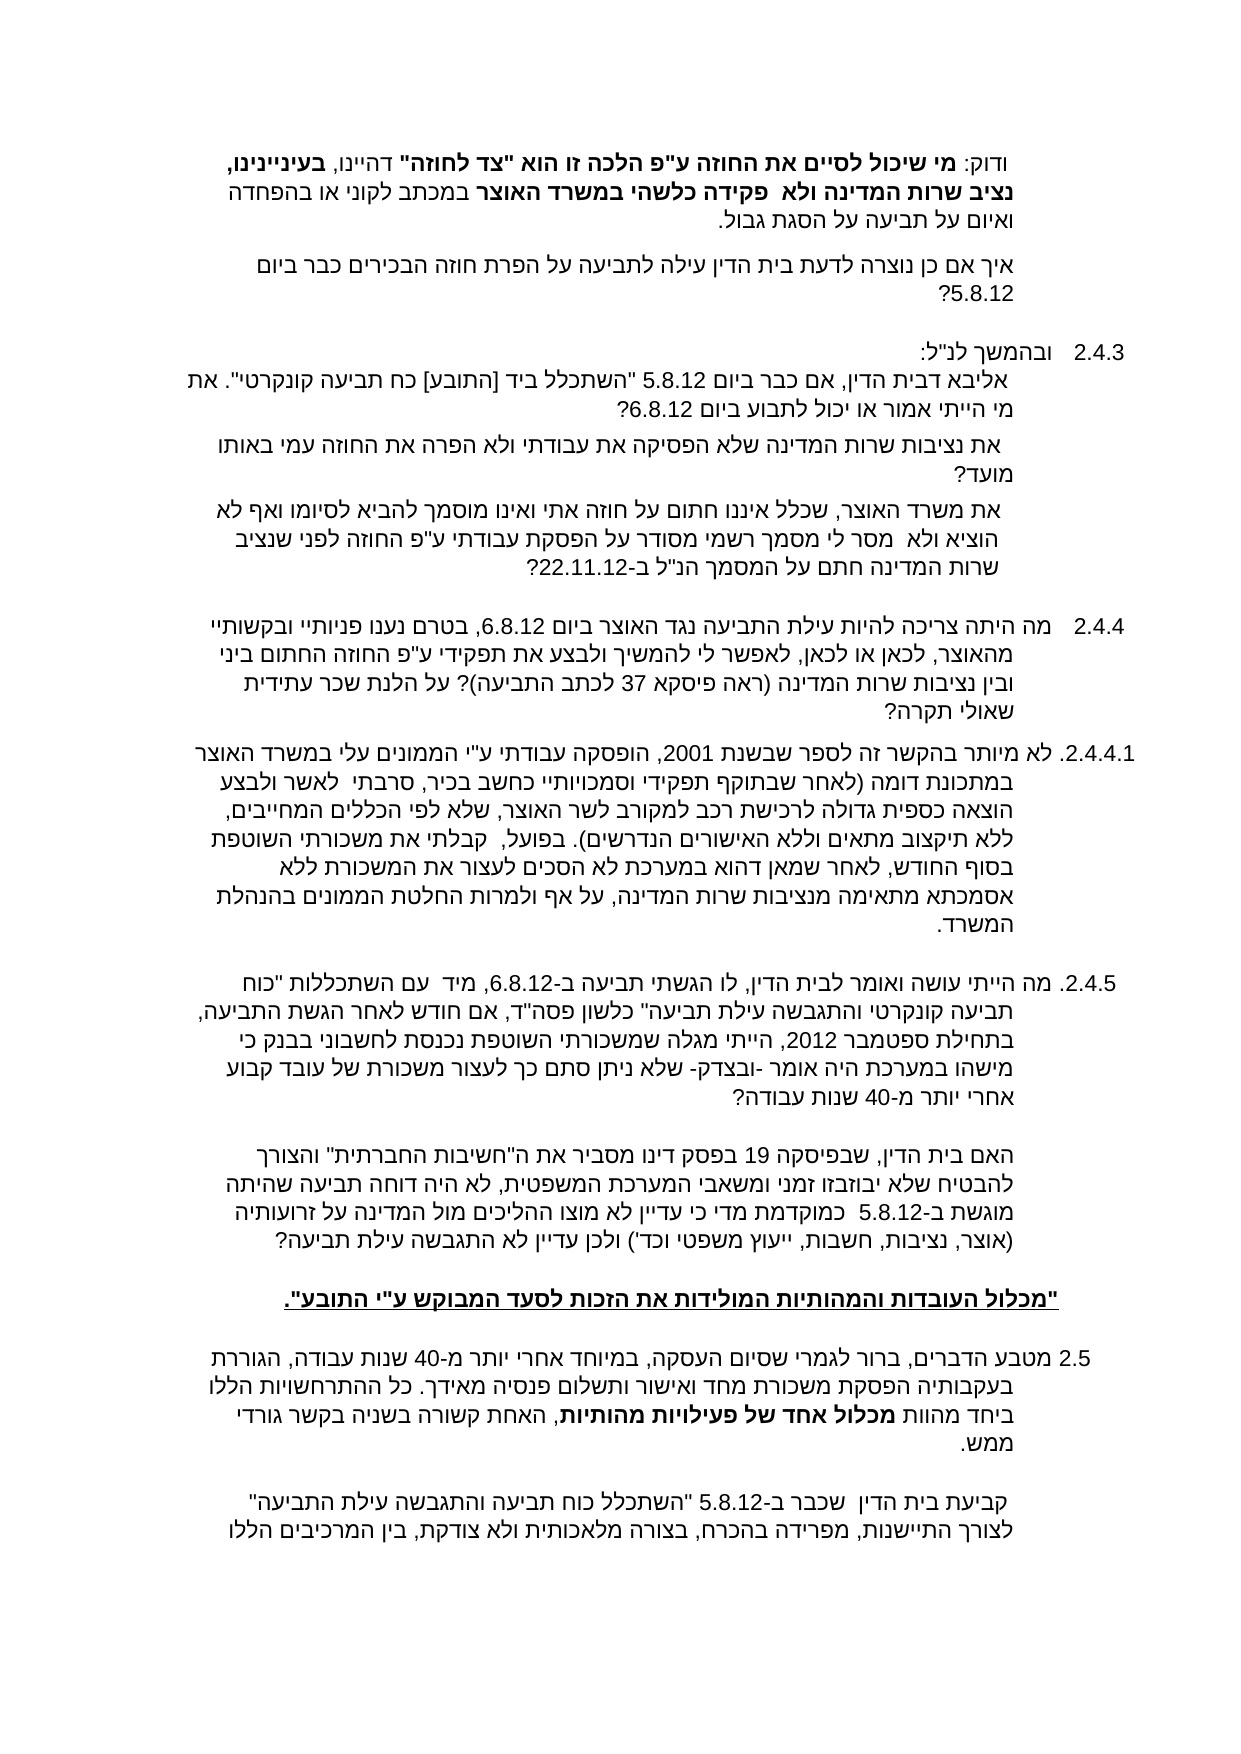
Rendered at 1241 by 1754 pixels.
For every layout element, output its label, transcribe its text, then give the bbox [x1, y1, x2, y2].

list את משרד האוצר, שכלל איננו חתום על חוזה אתי ואינו מוסמך להביא לסיומו ואף לא הוציא ולא מסר לי מסמך רשמי מסודר על הפסקת עבודתי ע"פ החוזה לפני שנציב שרות המדינה חתם על המסמך הנ"ל ב-22.11.12? [187, 497, 1014, 581]
list האם בית הדין, שבפיסקה 19 בפסק דינו מסביר את ה"חשיבות החברתית" והצורך להבטיח שלא יבוזבזו זמני ומשאבי המערכת המשפטית, לא היה דוחה תביעה שהיתה מוגשת ב-5.8.12 כמוקדמת מדי כי עדיין לא מוצו ההליכים מול המדינה על זרועותיה (אוצר, נציבות, חשבות, ייעוץ משפטי וכד') ולכן עדיין לא התגבשה עילת תביעה? [187, 1142, 1014, 1254]
list "מכלול העובדות והמהותיות המולידות את הזכות לסעד המבוקש ע"י התובע". [187, 1286, 1059, 1312]
list קביעת בית הדין שכבר ב-5.8.12 "השתכלל כוח תביעה והתגבשה עילת התביעה" לצורך התיישנות, מפרידה בהכרח, בצורה מלאכותית ולא צודקת, בין המרכיבים הללו [187, 1489, 1014, 1543]
list לא מיותר בהקשר זה לספר שבשנת 2001, הופסקה עבודתי ע"י הממונים עלי במשרד האוצר במתכונת דומה (לאחר שבתוקף תפקידי וסמכויותיי כחשב בכיר, סרבתי לאשר ולבצע הוצאה כספית גדולה לרכישת רכב למקורב לשר האוצר, שלא לפי הכללים המחייבים, ללא תיקצוב מתאים וללא האישורים הנדרשים). בפועל, קבלתי את משכורתי השוטפת בסוף החודש, לאחר שמאן דהוא במערכת לא הסכים לעצור את המשכורת ללא אסמכתא מתאימה מנציבות שרות המדינה, על אף ולמרות החלטת הממונים בהנהלת המשרד. [187, 740, 1059, 937]
list איך אם כן נוצרה לדעת בית הדין עילה לתביעה על הפרת חוזה הבכירים כבר ביום 5.8.12? [187, 252, 1014, 307]
list מה הייתי עושה ואומר לבית הדין, לו הגשתי תביעה ב-6.8.12, מיד עם השתכללות "כוח תביעה קונקרטי והתגבשה עילת תביעה" כלשון פסה"ד, אם חודש לאחר הגשת התביעה, בתחילת ספטמבר 2012, הייתי מגלה שמשכורתי השוטפת נכנסת לחשבוני בבנק כי מישהו במערכת היה אומר -ובצדק- שלא ניתן סתם כך לעצור משכורת של עובד קבוע אחרי יותר מ-40 שנות עבודה? [187, 970, 1059, 1110]
list אליבא דבית הדין, אם כבר ביום 5.8.12 "השתכלל ביד [התובע] כח תביעה קונקרטי". את מי הייתי אמור או יכול לתבוע ביום 6.8.12? [187, 367, 1014, 422]
text ודוק: מי שיכול לסיים את החוזה ע"פ הלכה זו הוא "צד לחוזה" דהיינו, בעיניינינו, נציב שרות המדינה ולא פקידה כלשהי במשרד האוצר במכתב לקוני או בהפחדה ואיום על תביעה על הסגת גבול. [187, 150, 1014, 233]
list מטבע הדברים, ברור לגמרי שסיום העסקה, במיוחד אחרי יותר מ-40 שנות עבודה, הגוררת בעקבותיה הפסקת משכורת מחד ואישור ותשלום פנסיה מאידך. כל ההתרחשויות הללו ביחד מהוות מכלול אחד של פעילויות מהותיות, האחת קשורה בשניה בקשר גורדי ממש. [187, 1345, 1059, 1456]
list ובהמשך לנ"ל: [187, 339, 1073, 365]
list את נציבות שרות המדינה שלא הפסיקה את עבודתי ולא הפרה את החוזה עמי באותו מועד? [187, 432, 1014, 487]
list מה היתה צריכה להיות עילת התביעה נגד האוצר ביום 6.8.12, בטרם נענו פניותיי ובקשותיי מהאוצר, לכאן או לכאן, לאפשר לי להמשיך ולבצע את תפקידי ע"פ החוזה החתום ביני ובין נציבות שרות המדינה (ראה פיסקא 37 לכתב התביעה)? על הלנת שכר עתידית שאולי תקרה? [187, 613, 1073, 725]
